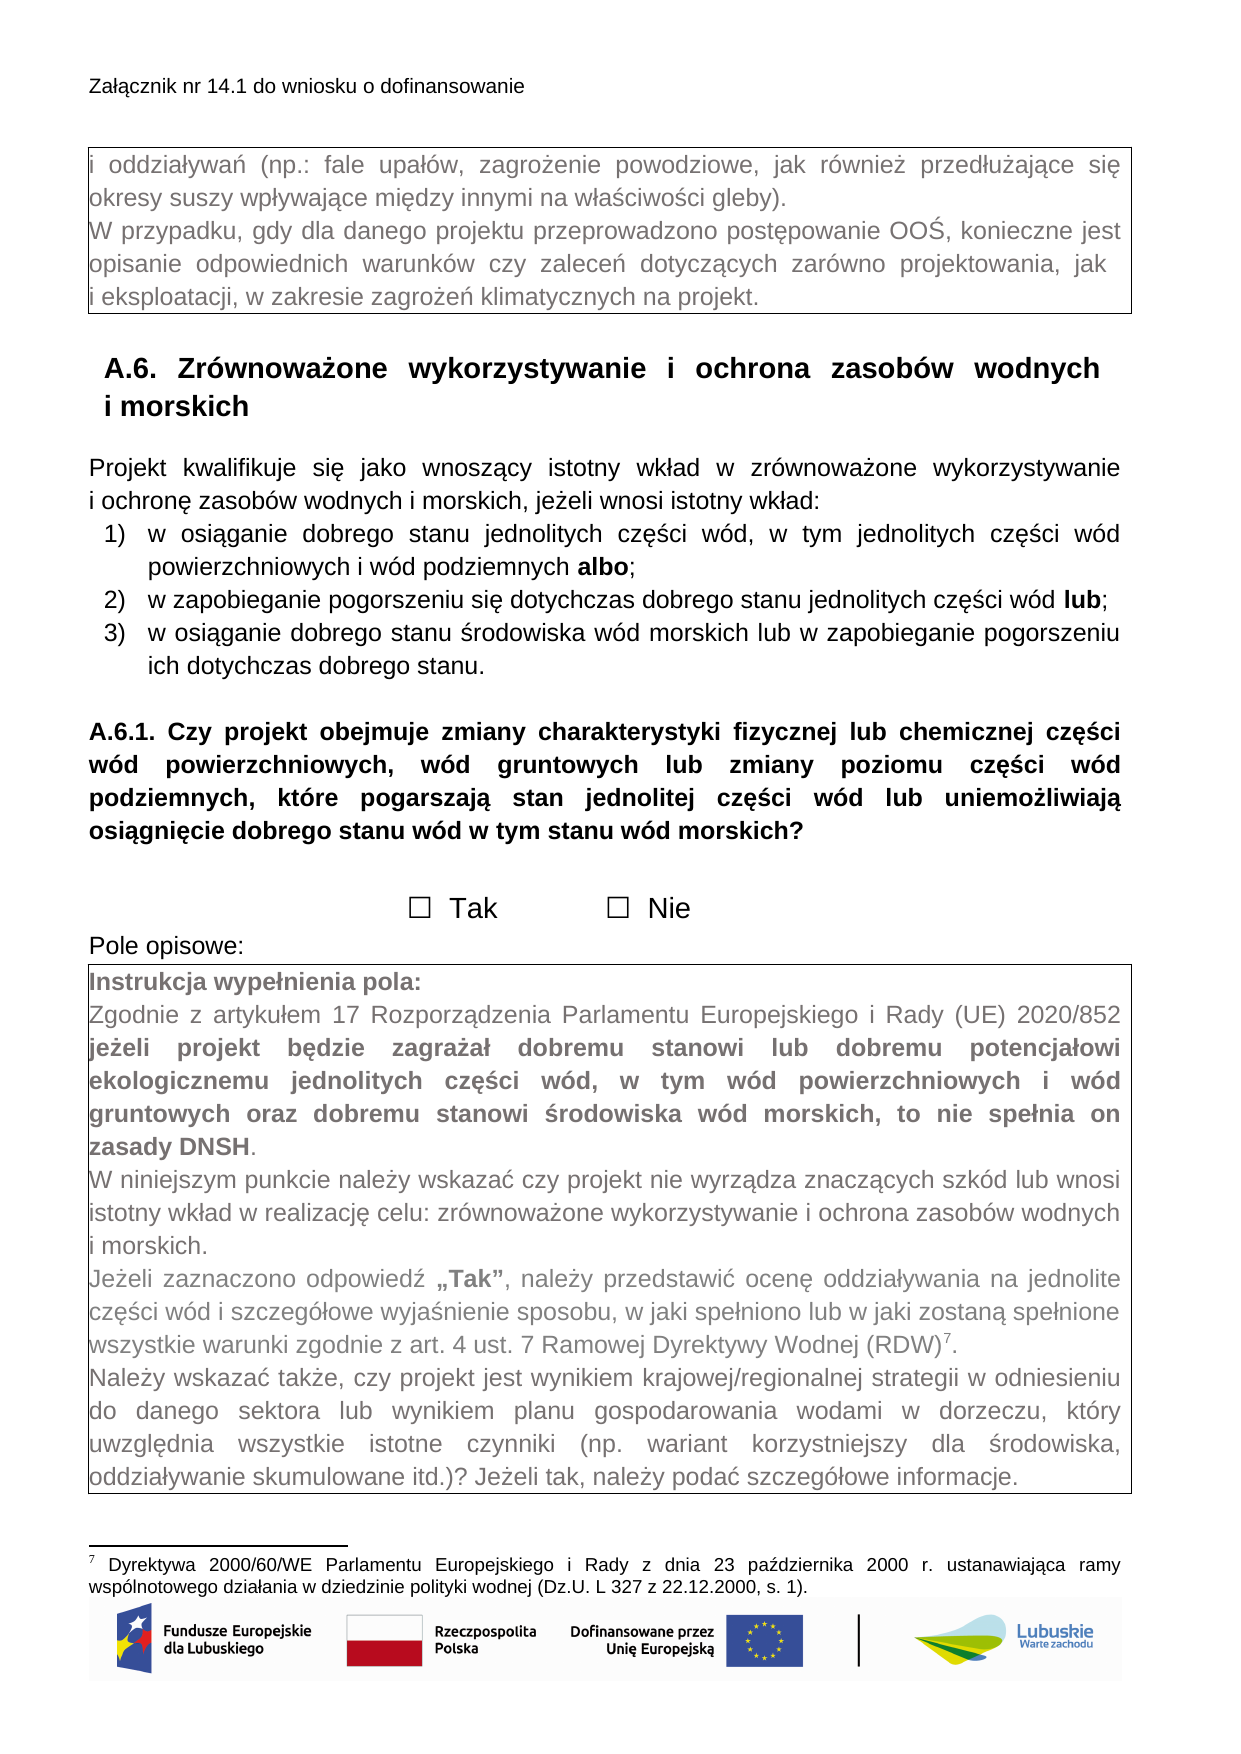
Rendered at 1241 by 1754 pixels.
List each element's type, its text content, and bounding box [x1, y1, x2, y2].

list w zapobieganie pogorszeniu się dotychczas dobrego stanu jednolitych części wód lub; [103, 585, 1122, 614]
text W przypadku, gdy dla danego projektu przeprowadzono postępowanie OOŚ, konieczne jest opisanie odpowiednich warunków czy zaleceń dotyczących zarówno projektowania, jak i eksploatacji, w zakresie zagrożeń klimatycznych na projekt. [89, 213, 1131, 313]
text Instrukcja wypełnienia pola: [89, 965, 1131, 996]
text Należy wskazać także, czy projekt jest wynikiem krajowej/regionalnej strategii w odniesieniu do danego sektora lub wynikiem planu gospodarowania wodami w dorzeczu, który uwzględnia wszystkie istotne czynniki (np. wariant korzystniejszy dla środowiska, oddziaływanie skumulowane itd.)? Jeżeli tak, należy podać szczegółowe informacje. [89, 1360, 1131, 1493]
picture [88, 1597, 1123, 1681]
text Pole opisowe: [89, 931, 1122, 960]
list w osiąganie dobrego stanu jednolitych części wód, w tym jednolitych części wód powierzchniowych i wód podziemnych albo; [103, 519, 1122, 581]
subtitle A.6.1. Czy projekt obejmuje zmiany charakterystyki fizycznej lub chemicznej części wód powierzchniowych, wód gruntowych lub zmiany poziomu części wód podziemnych, które pogarszają stan jednolitej części wód lub uniemożliwiają osiągnięcie dobrego stanu wód w tym stanu wód morskich? [89, 717, 1122, 845]
text Jeżeli zaznaczono odpowiedź „Tak”, należy przedstawić ocenę oddziaływania na jednolite części wód i szczegółowe wyjaśnienie sposobu, w jaki spełniono lub w jaki zostaną spełnione wszystkie warunki zgodnie z art. 4 ust. 7 Ramowej Dyrektywy Wodnej (RDW). [89, 1261, 1131, 1359]
list Tak Nie [385, 874, 1122, 931]
list w osiąganie dobrego stanu środowiska wód morskich lub w zapobieganie pogorszeniu ich dotychczas dobrego stanu. [103, 618, 1122, 680]
subtitle A.6. Zrównoważone wykorzystywanie i ochrona zasobów wodnych i morskich [103, 351, 1122, 423]
text W niniejszym punkcie należy wskazać czy projekt nie wyrządza znaczących szkód lub wnosi istotny wkład w realizację celu: zrównoważone wykorzystywanie i ochrona zasobów wodnych i morskich. [89, 1162, 1131, 1260]
text Zgodnie z artykułem 17 Rozporządzenia Parlamentu Europejskiego i Rady (UE) 2020/852 jeżeli projekt będzie zagrażał dobremu stanowi lub dobremu potencjałowi ekologicznemu jednolitych części wód, w tym wód powierzchniowych i wód gruntowych oraz dobremu stanowi środowiska wód morskich, to nie spełnia on zasady DNSH. [89, 997, 1131, 1161]
text Projekt kwalifikuje się jako wnoszący istotny wkład w zrównoważone wykorzystywanie i ochronę zasobów wodnych i morskich, jeżeli wnosi istotny wkład: [89, 453, 1122, 515]
